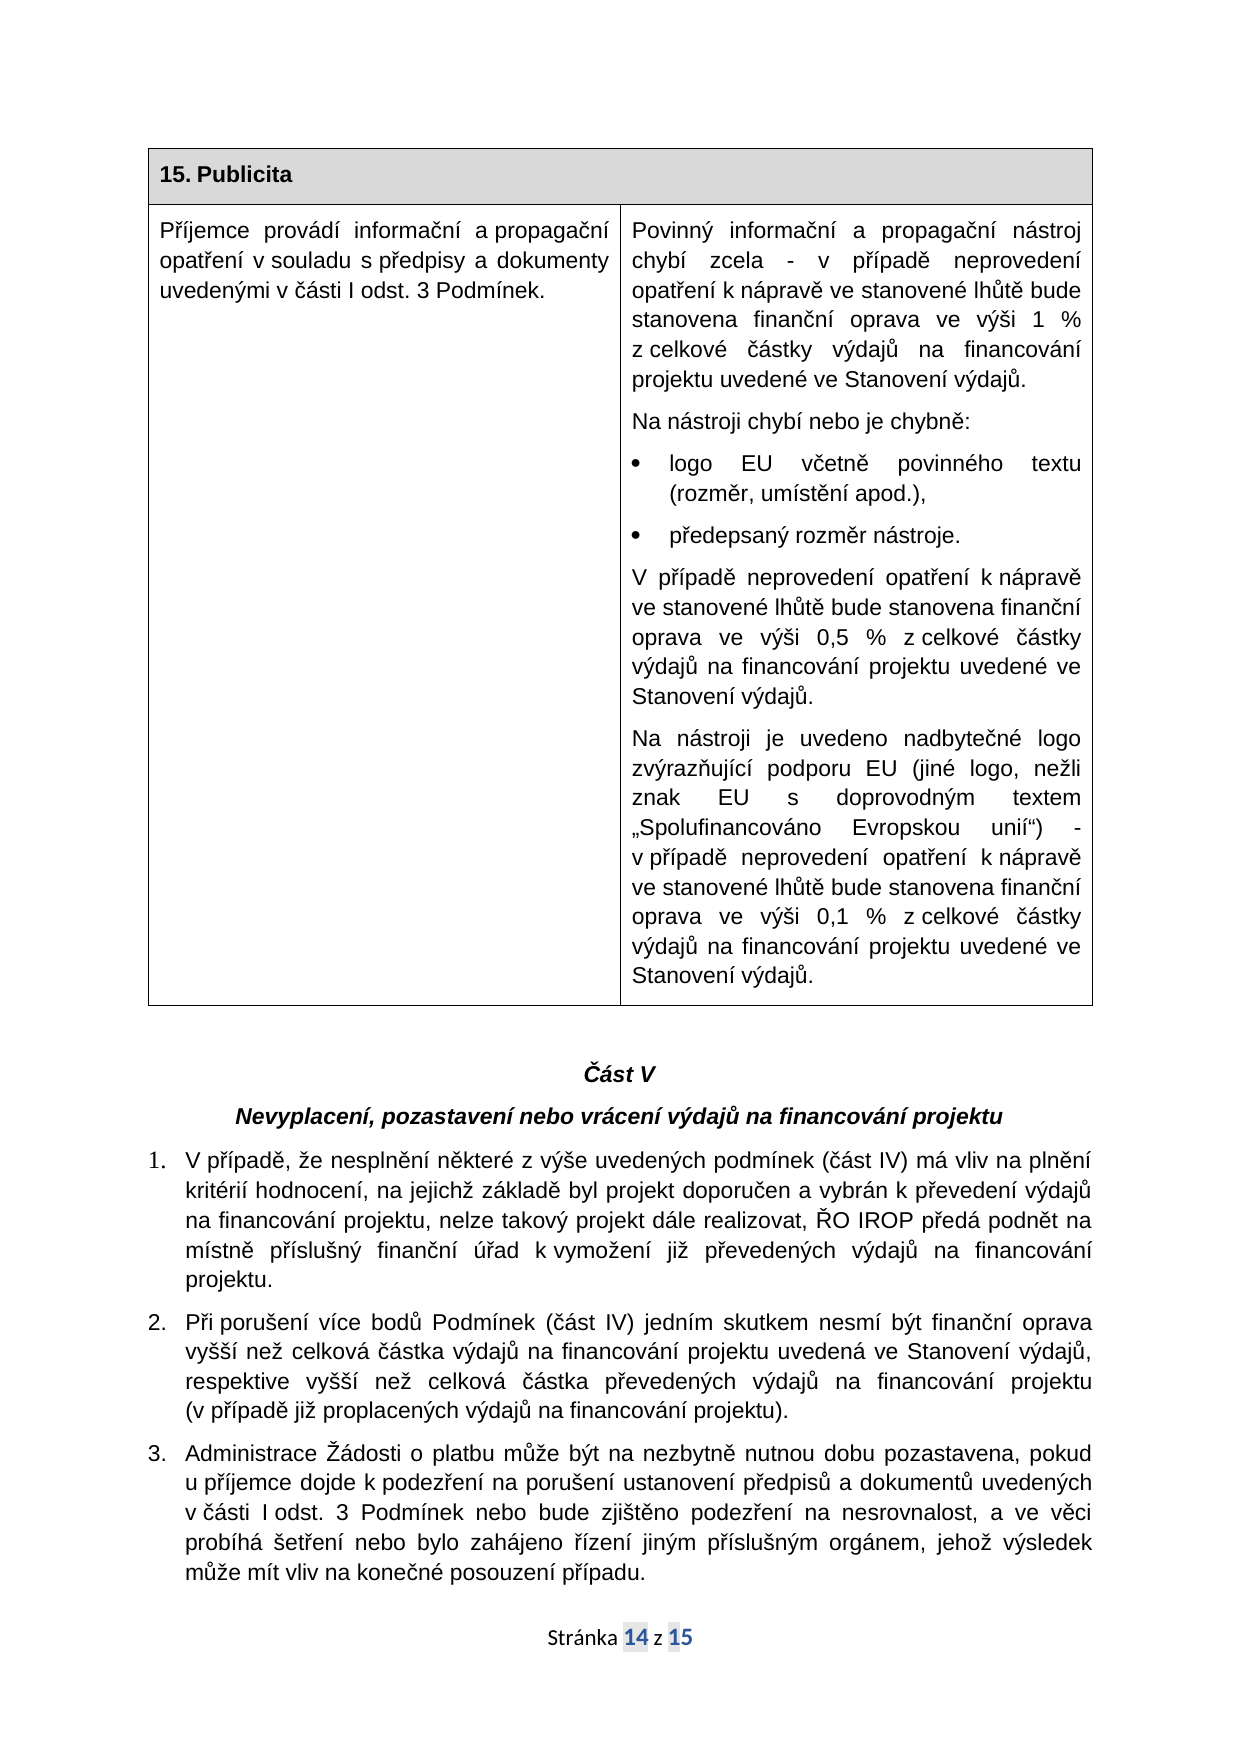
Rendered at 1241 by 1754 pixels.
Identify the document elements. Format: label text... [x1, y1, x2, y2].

table_cell Příjemce provádí informační a propagační opatření v souladu s předpisy a dokumenty uvedenými v části I odst. 3 Podmínek. [149, 205, 620, 1005]
list Při porušení více bodů Podmínek (část IV) jedním skutkem nesmí být finanční oprava vyšší než celková částka výdajů na financování projektu uvedená ve Stanovení výdajů, respektive vyšší než celková částka převedených výdajů na financování projektu (v případě již proplacených výdajů na financování projektu). [148, 1308, 1093, 1424]
list Administrace Žádosti o platbu může být na nezbytně nutnou dobu pozastavena, pokud u příjemce dojde k podezření na porušení ustanovení předpisů a dokumentů uvedených v části I odst. 3 Podmínek nebo bude zjištěno podezření na nesrovnalost, a ve věci probíhá šetření nebo bylo zahájeno řízení jiným příslušným orgánem, jehož výsledek může mít vliv na konečné posouzení případu. [148, 1440, 1093, 1585]
subtitle Nevyplacení, pozastavení nebo vrácení výdajů na financování projektu [148, 1103, 1093, 1129]
table_cell Povinný informační a propagační nástroj chybí zcela - v případě neprovedení opatření k nápravě ve stanovené lhůtě bude stanovena finanční oprava ve výši 1 % z celkové částky výdajů na financování projektu uvedené ve Stanovení výdajů. Na nástroji chybí nebo je chybně: logo EU včetně povinného textu (rozměr, umístění apod.), předepsaný rozměr nástroje. V případě neprovedení opatření k nápravě ve stanovené lhůtě bude stanovena finanční oprava ve výši 0,5 % z celkové částky výdajů na financování projektu uvedené ve Stanovení výdajů. Na nástroji je uvedeno nadbytečné logo zvýrazňující podporu EU (jiné logo, nežli znak EU s doprovodným textem „Spolufinancováno Evropskou unií“) - v případě neprovedení opatření k nápravě ve stanovené lhůtě bude stanovena finanční oprava ve výši 0,1 % z celkové částky výdajů na financování projektu uvedené ve Stanovení výdajů. [621, 205, 1092, 1005]
table_cell Publicita [149, 149, 1092, 204]
subtitle Část V [148, 1061, 1093, 1087]
list V případě, že nesplnění některé z výše uvedených podmínek (část IV) má vliv na plnění kritérií hodnocení, na jejichž základě byl projekt doporučen a vybrán k převedení výdajů na financování projektu, nelze takový projekt dále realizovat, ŘO IROP předá podnět na místně příslušný finanční úřad k vymožení již převedených výdajů na financování projektu. [148, 1145, 1093, 1293]
